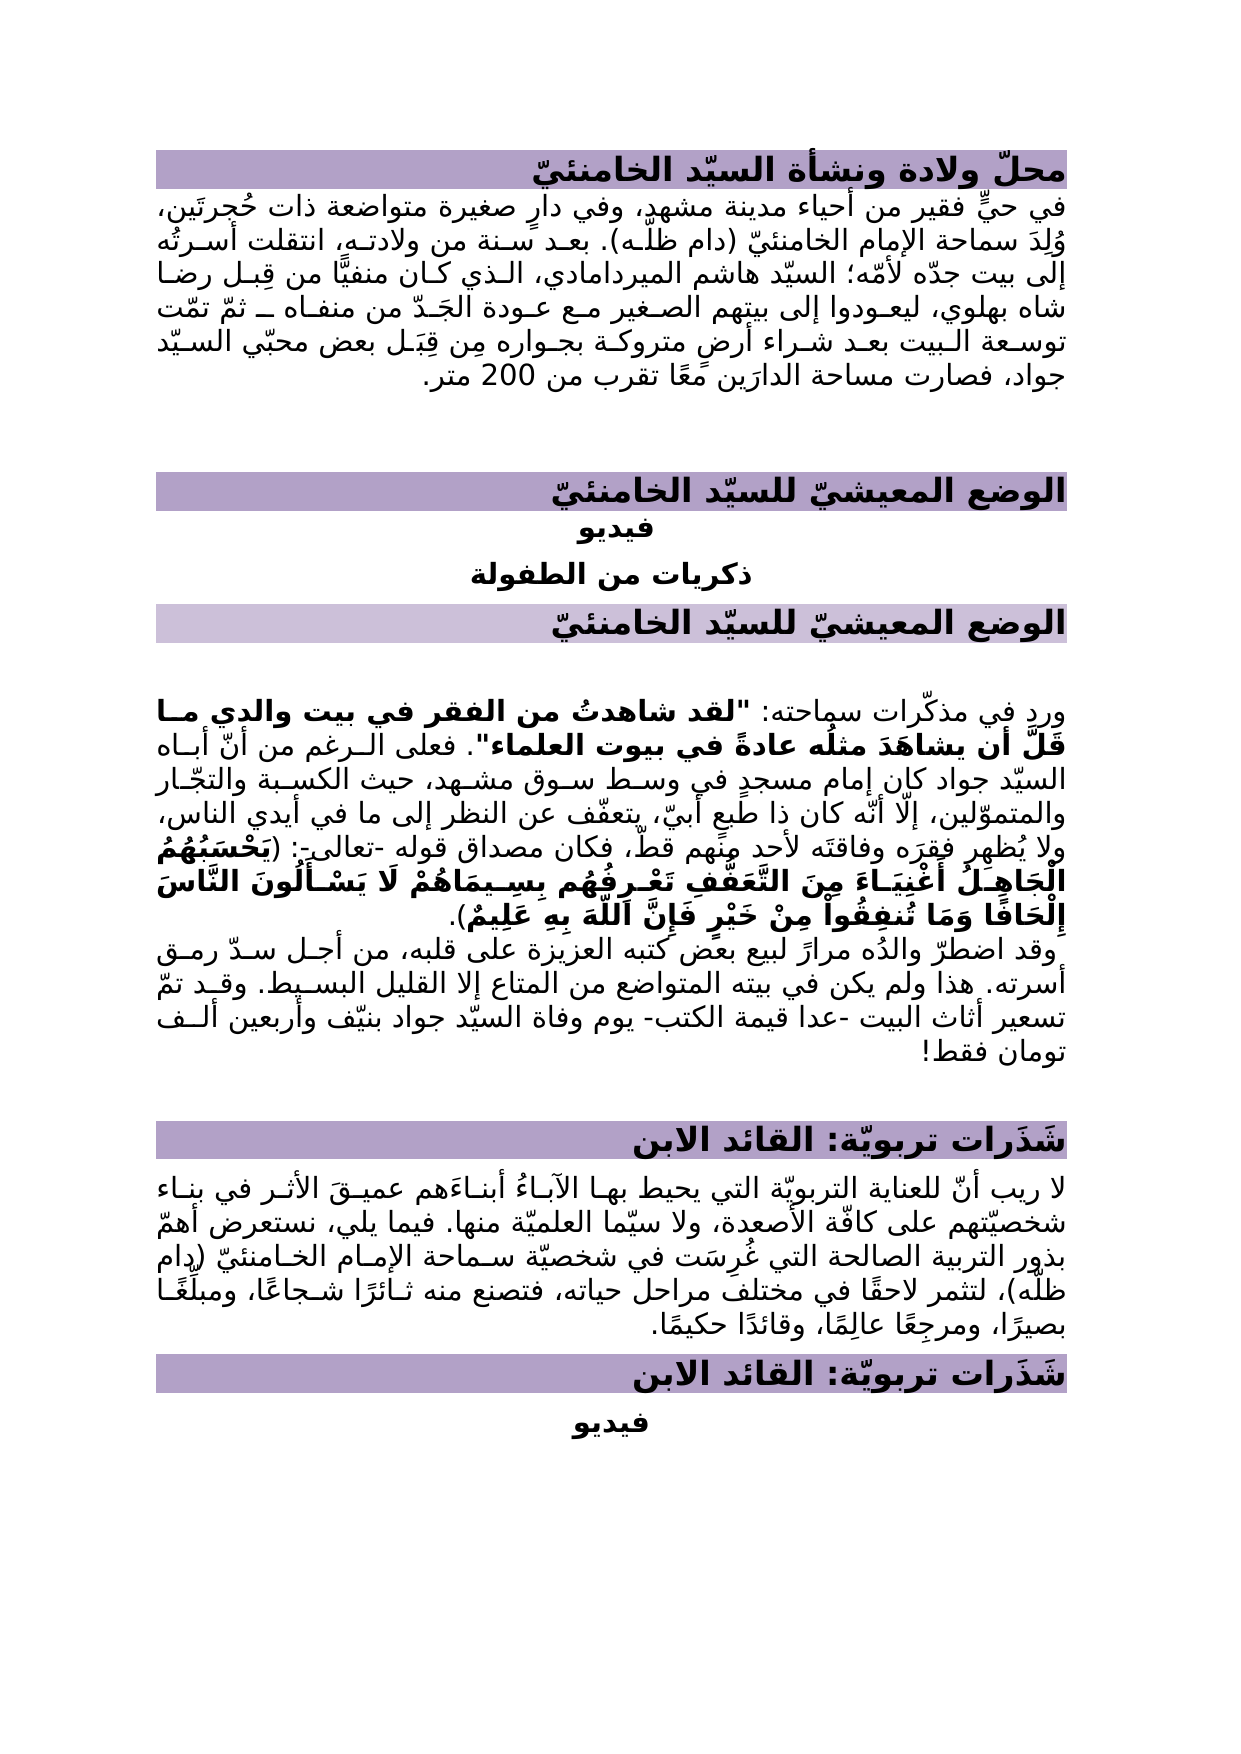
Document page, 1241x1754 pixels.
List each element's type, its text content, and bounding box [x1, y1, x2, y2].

list في حيٍّ فقير من أحياء مدينة مشهد، وفي دارٍ صغيرة متواضعة ذات حُجرتَين، وُلِدَ سماحة الإمام الخامنئيّ (دام ظلّه). بعد سنة من ولادته، انتقلت أسرتُه إلى بيت جدّه لأمّه؛ السيّد هاشم الميردامادي، الذي كان منفيًّا من قِبل رضا شاه بهلوي، ليعودوا إلى بيتهم الصغير مع عودة الجَدّ من منفاه ـ ثمّ تمّت توسعة البيت بعد شراء أرضٍ متروكة بجواره مِن قِبَل بعض محبّي السيّد جواد، فصارت مساحة الدارَين معًا تقرب من 200 متر. [156, 189, 1067, 393]
text ذكريات من الطفولة [156, 557, 1067, 591]
list فيديو [156, 1406, 1067, 1439]
list وقد اضطرّ والدُه مرارً لبيع بعض كتبه العزيزة على قلبه، من أجل سدّ رمق أسرته. هذا ولم يكن في بيته المتواضع من المتاع إلا القليل البسيط. وقد تمّ تسعير أثاث البيت -عدا قيمة الكتب- يوم وفاة السيّد جواد بنيّف وأربعين ألف تومان فقط! [156, 932, 1067, 1068]
text الوضع المعيشيّ للسيّد الخامنئيّ [156, 472, 1067, 511]
list ورد في مذكّرات سماحته: "لقد شاهدتُ من الفقر في بيت والدي ما قَلَّ أن يشاهَدَ مثلُه عادةً في بيوت العلماء". فعلى الرغم من أنّ أباه السيّد جواد كان إمام مسجدٍ في وسط سوق مشهد، حيث الكسبة والتجّار والمتموّلين، إلّا أنّه كان ذا طبعٍ أبيّ، يتعفّف عن النظر إلى ما في أيدي الناس، ولا يُظهِر فقرَه وفاقتَه لأحد منهم قطّ، فكان مصداق قوله -تعالى-: ﴿يَحْسَبُهُمُ الْجَاهِلُ أَغْنِيَاءَ مِنَ التَّعَفُّفِ تَعْرِفُهُم بِسِيمَاهُمْ لَا يَسْأَلُونَ النَّاسَ إِلْحَافًا وَمَا تُنفِقُواْ مِنْ خَيْرٍ فَإِنَّ اللّهَ بِهِ عَلِيمٌ﴾. [156, 695, 1067, 932]
text شَذَرات تربويّة: القائد الابن [156, 1354, 1067, 1393]
text فيديو [156, 511, 1067, 545]
text شَذَرات تربويّة: القائد الابن [156, 1121, 1067, 1159]
text لا ريب أنّ للعناية التربويّة التي يحيط بها الآباءُ أبناءَهم عميقَ الأثر في بناء شخصيّتهم على كافّة الأصعدة، ولا سيّما العلميّة منها. فيما يلي، نستعرض أهمّ بذور التربية الصالحة التي غُرِسَت في شخصيّة سماحة الإمام الخامنئيّ (دام ظلّه)، لتثمر لاحقًا في مختلف مراحل حياته، فتصنع منه ثائرًا شجاعًا، ومبلِّغًا بصيرًا، ومرجِعًا عالِمًا، وقائدًا حكيمًا. [156, 1172, 1067, 1342]
text الوضع المعيشيّ للسيّد الخامنئيّ [156, 604, 1067, 643]
text محلّ ولادة ونشأة السيّد الخامنئيّ [156, 150, 1067, 189]
